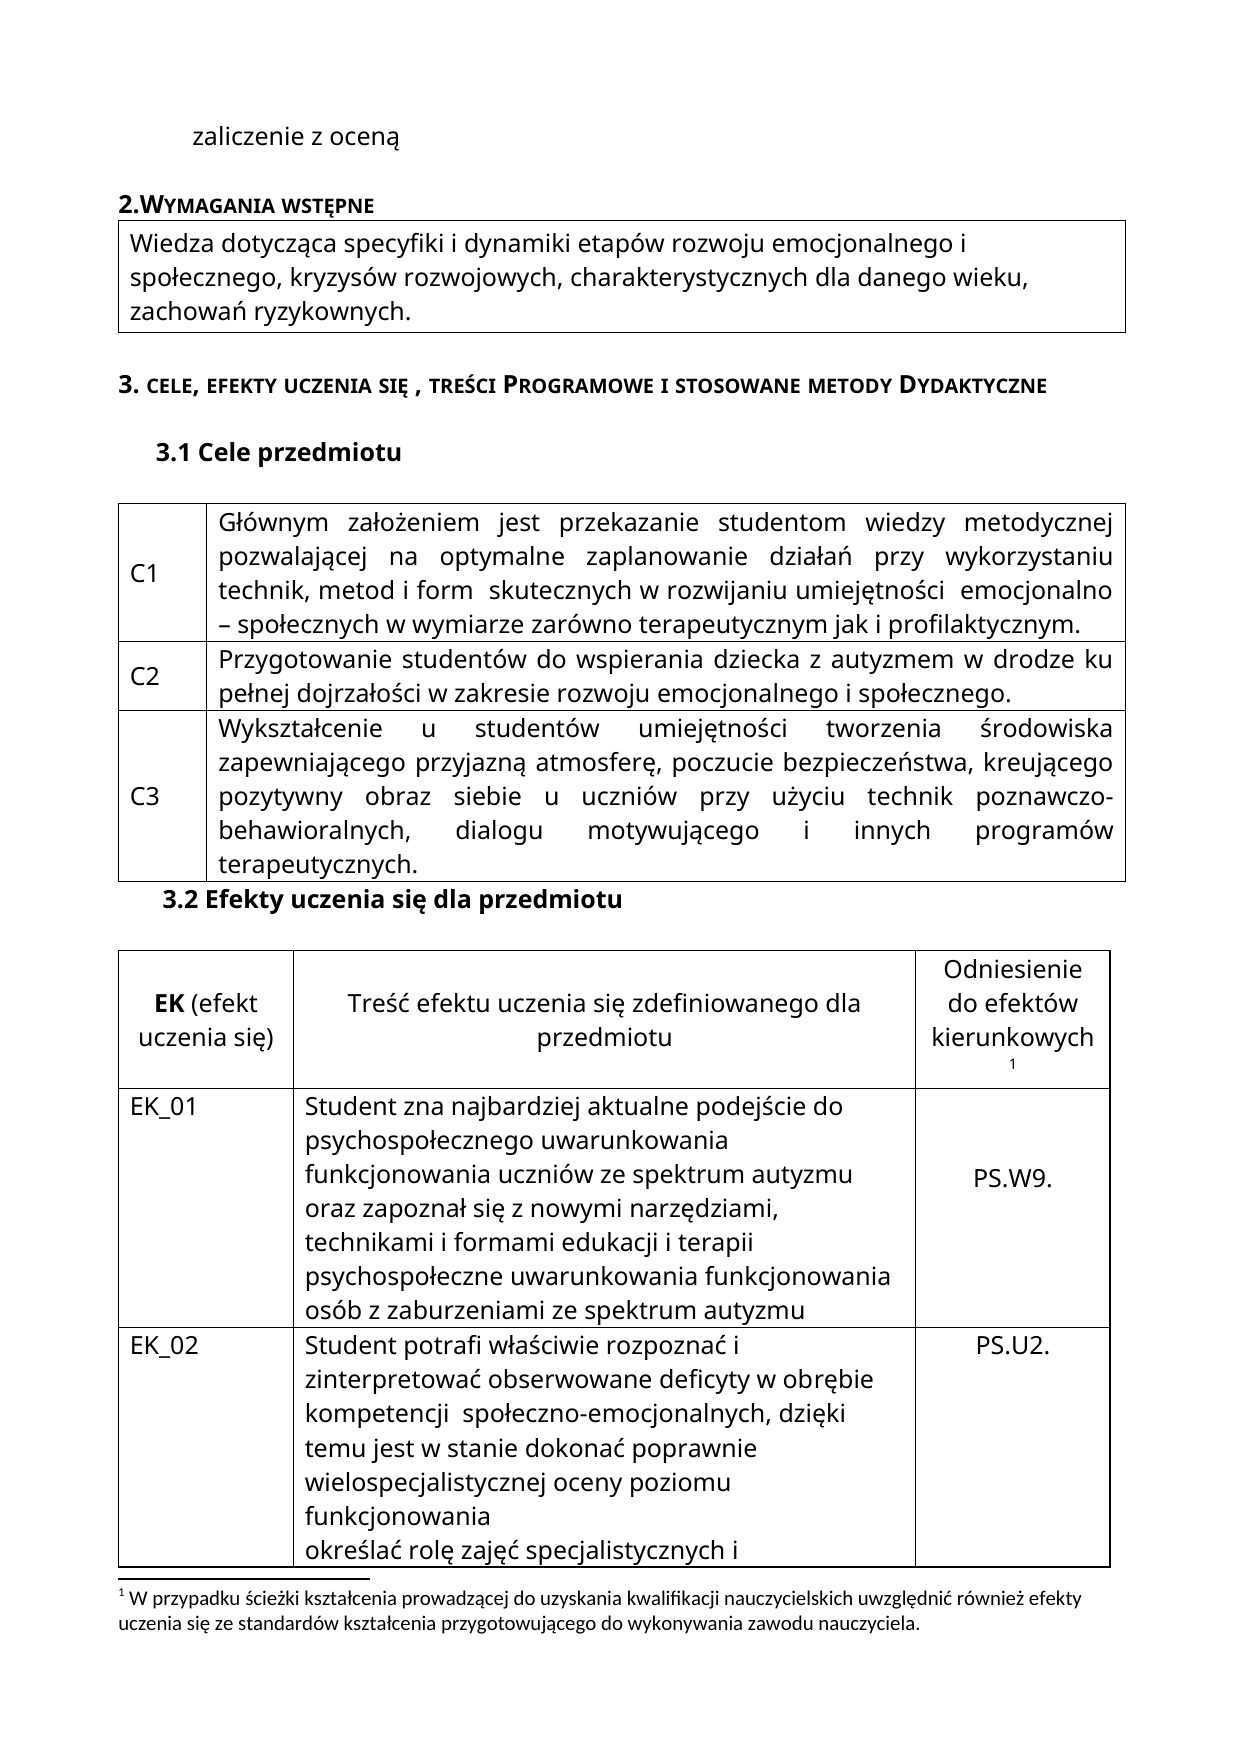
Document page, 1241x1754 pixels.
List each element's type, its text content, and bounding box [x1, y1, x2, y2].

table_cell EK_02 [119, 1328, 293, 1566]
text 2.Wymagania wstępne [118, 186, 1122, 220]
text 3.1 Cele przedmiotu [156, 435, 1122, 469]
text zaliczenie z oceną [148, 118, 1122, 152]
table_cell PS.W9. [916, 1089, 1109, 1327]
table_cell EK_01 [119, 1089, 293, 1327]
text 3. cele, efekty uczenia się , treści Programowe i stosowane metody Dydaktyczne [118, 367, 1122, 401]
table_header Głównym założeniem jest przekazanie studentom wiedzy metodycznej pozwalającej na optymalne zaplanowanie działań przy wykorzystaniu technik, metod i form skutecznych w rozwijaniu umiejętności emocjonalno – społecznych w wymiarze zarówno terapeutycznym jak i profilaktycznym. [207, 504, 1125, 641]
table_cell C3 [119, 711, 206, 881]
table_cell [294, 1328, 915, 1566]
table_cell Przygotowanie studentów do wspierania dziecka z autyzmem w drodze ku pełnej dojrzałości w zakresie rozwoju emocjonalnego i społecznego. [207, 642, 1125, 710]
table_cell C2 [119, 642, 206, 710]
table_header EK (efekt uczenia się) [119, 951, 293, 1087]
table_cell Student zna najbardziej aktualne podejście do psychospołecznego uwarunkowania funkcjonowania uczniów ze spektrum autyzmu oraz zapoznał się z nowymi narzędziami, technikami i formami edukacji i terapii psychospołeczne uwarunkowania funkcjonowania osób z zaburzeniami ze spektrum autyzmu [294, 1089, 915, 1327]
table_cell Wykształcenie u studentów umiejętności tworzenia środowiska zapewniającego przyjazną atmosferę, poczucie bezpieczeństwa, kreującego pozytywny obraz siebie u uczniów przy użyciu technik poznawczo-behawioralnych, dialogu motywującego i innych programów terapeutycznych. [207, 711, 1125, 881]
text 3.2 Efekty uczenia się dla przedmiotu [162, 882, 1122, 916]
table_header Wiedza dotycząca specyfiki i dynamiki etapów rozwoju emocjonalnego i społecznego, kryzysów rozwojowych, charakterystycznych dla danego wieku, zachowań ryzykownych. [119, 221, 1125, 332]
table_header C1 [119, 504, 206, 641]
table_header Odniesienie do efektów kierunkowych [916, 951, 1109, 1087]
table_cell PS.U2. [916, 1328, 1109, 1566]
table_header Treść efektu uczenia się zdefiniowanego dla przedmiotu [294, 951, 915, 1087]
